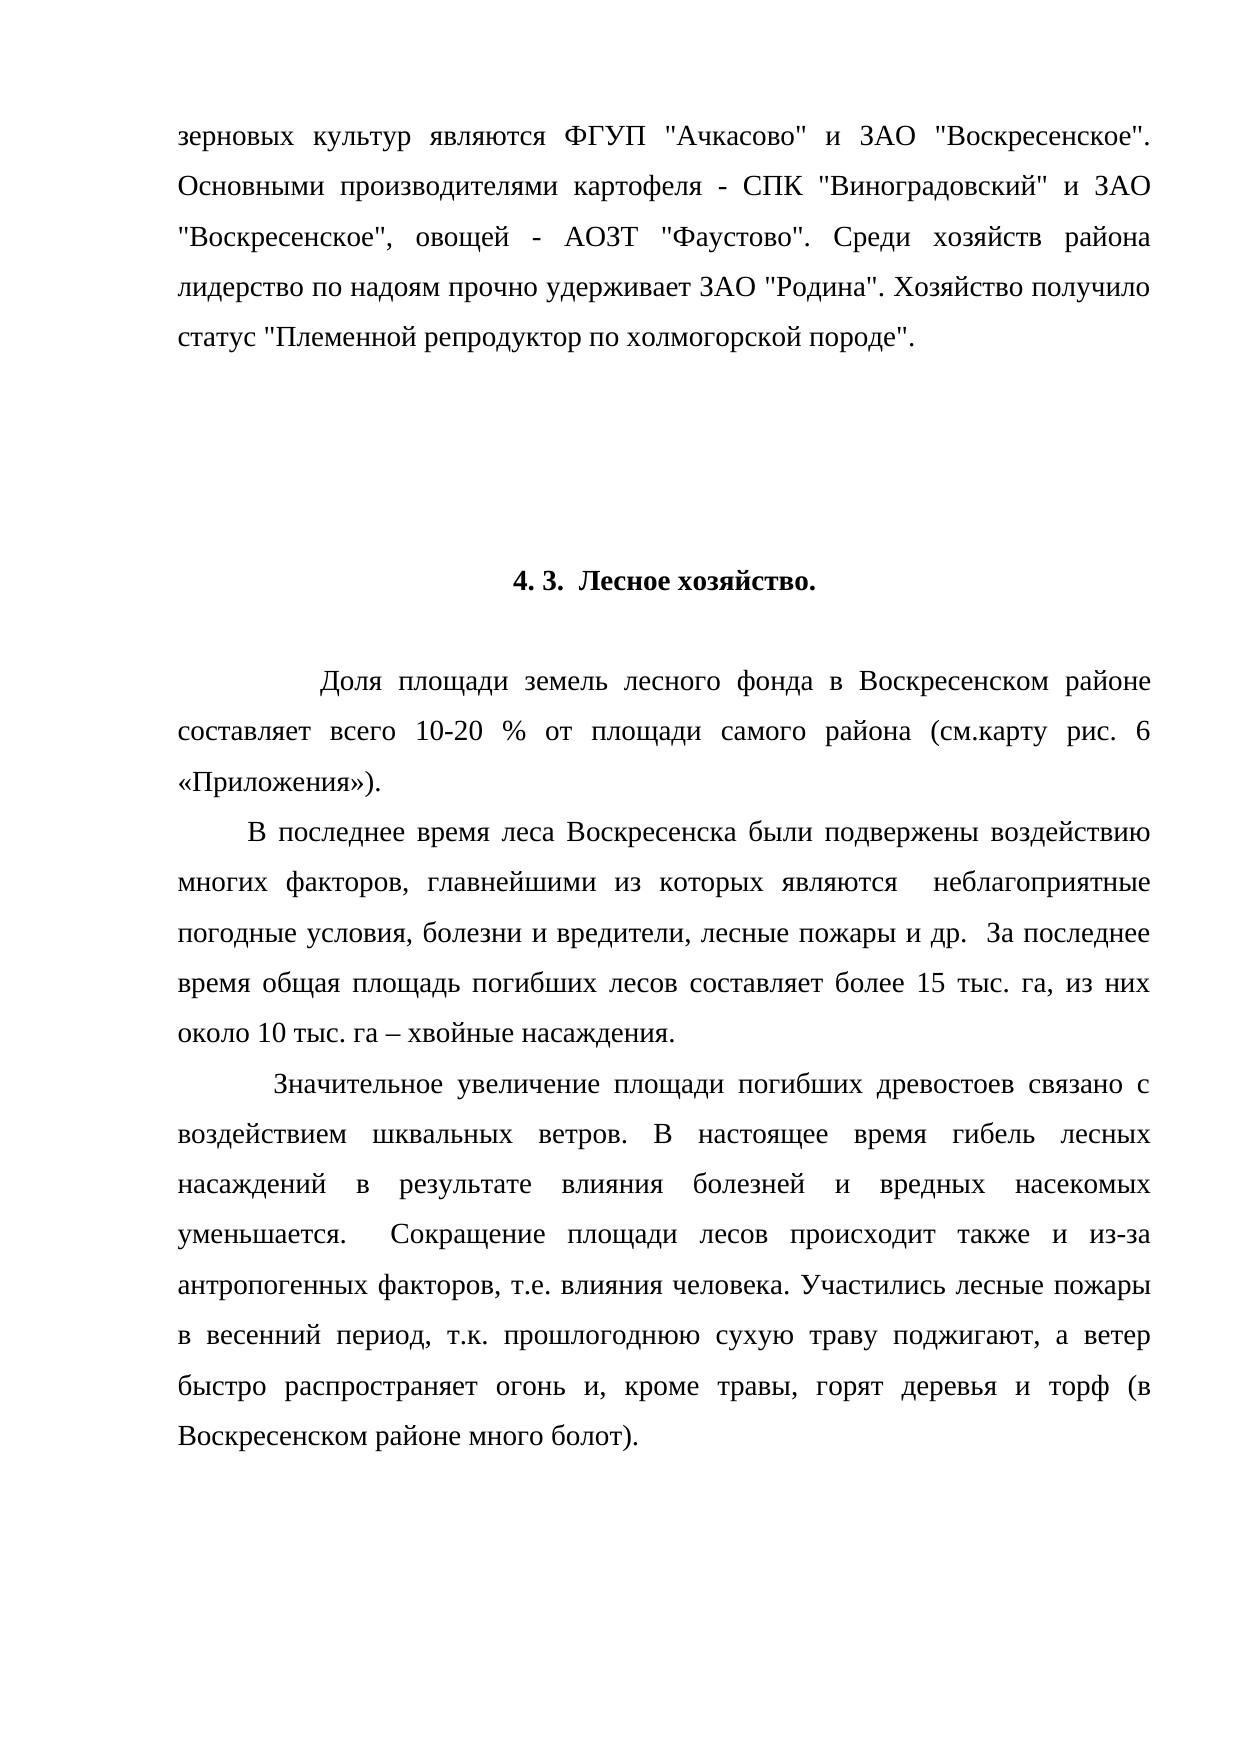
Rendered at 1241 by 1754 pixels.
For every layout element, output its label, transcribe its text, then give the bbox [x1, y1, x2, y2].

text Доля площади земель лесного фонда в Воскресенском районе составляет всего 10-20 % от площади самого района (см.карту рис. 6 «Приложения»). [177, 663, 1152, 797]
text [177, 118, 1152, 353]
text Значительное увеличение площади погибших древостоев связано с воздействием шквальных ветров. В настоящее время гибель лесных насаждений в результате влияния болезней и вредных насекомых уменьшается. Сокращение площади лесов происходит также и из-за антропогенных факторов, т.е. влияния человека. Участились лесные пожары в весенний период, т.к. прошлогоднюю сухую траву поджигают, а ветер быстро распространяет огонь и, кроме травы, горят деревья и торф (в Воскресенском районе много болот). [177, 1066, 1152, 1451]
text В последнее время леса Воскресенска были подвержены воздействию многих факторов, главнейшими из которых являются неблагоприятные погодные условия, болезни и вредители, лесные пожары и др. За последнее время общая площадь погибших лесов составляет более 15 тыс. га, из них около 10 тыс. га – хвойные насаждения. [177, 814, 1152, 1049]
text 4. 3. Лесное хозяйство. [177, 563, 1152, 596]
